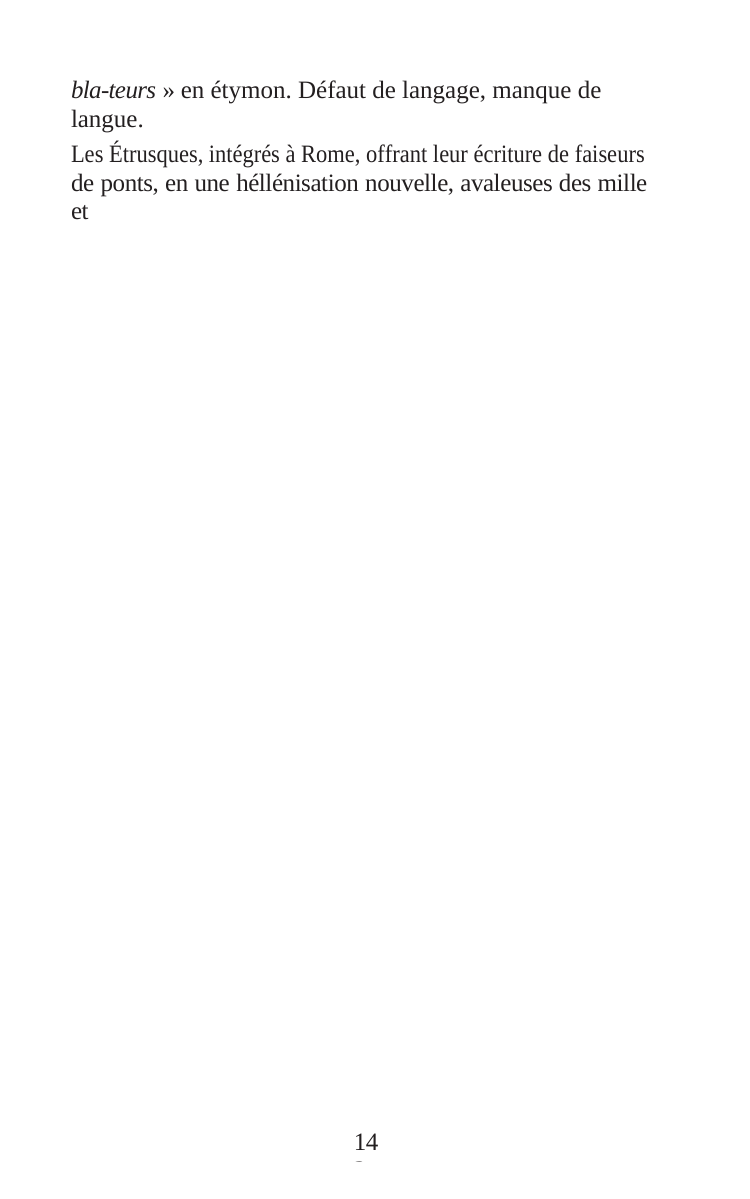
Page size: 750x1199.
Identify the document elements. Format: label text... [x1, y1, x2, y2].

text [71, 75, 662, 132]
text Les Étrusques, intégrés à Rome, offrant leur écriture de faiseurs de ponts, en une héllénisation nouvelle, avaleuses des mille et [71, 139, 662, 225]
